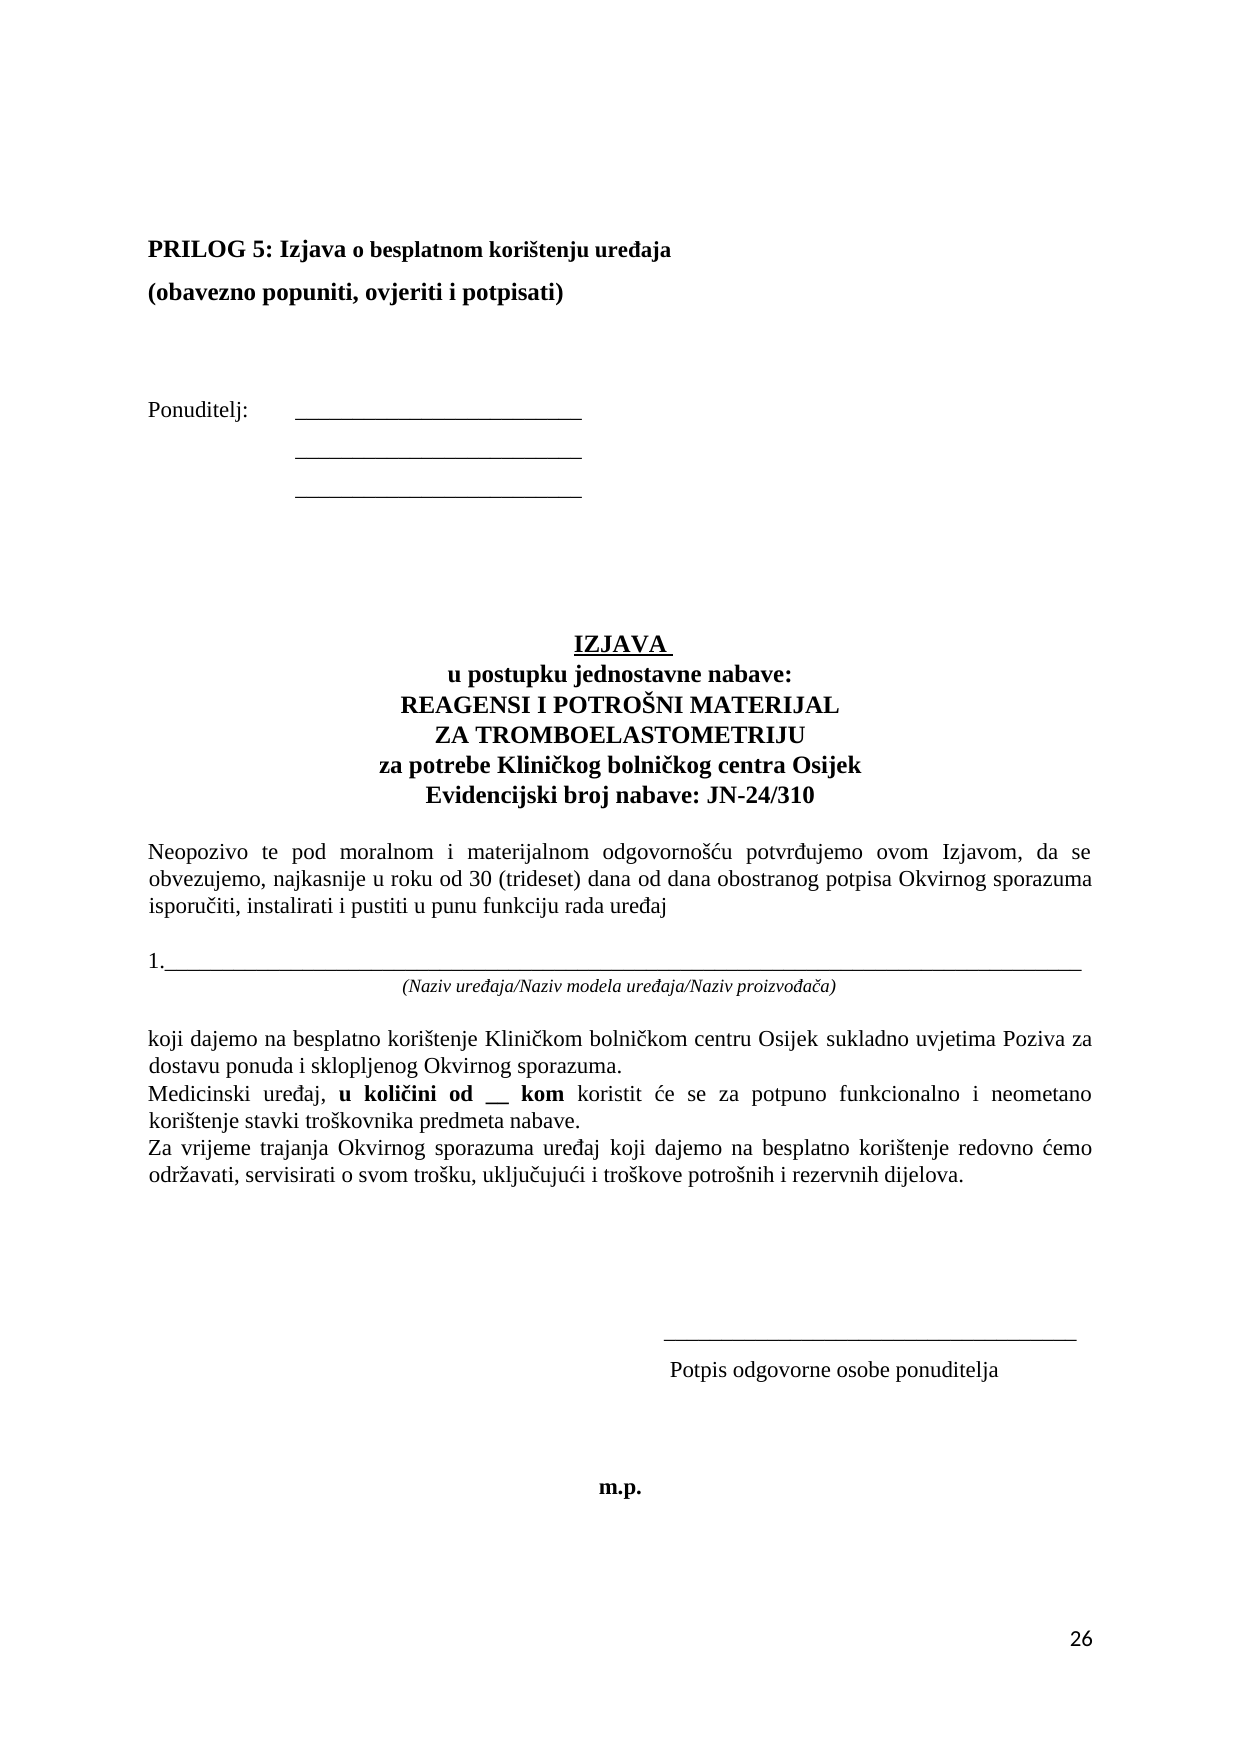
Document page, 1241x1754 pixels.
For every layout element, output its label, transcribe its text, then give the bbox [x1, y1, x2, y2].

text REAGENSI I POTROŠNI MATERIJAL [148, 690, 1093, 718]
text IZJAVA [148, 629, 1093, 658]
text m.p. [148, 1473, 1093, 1499]
text za potrebe Kliničkog bolničkog centra Osijek [148, 750, 1093, 779]
text 1.________________________________________________________________________________ [148, 947, 1093, 973]
text Neopozivo te pod moralnom i materijalnom odgovornošću potvrđujemo ovom Izjavom, da se obvezujemo, najkasnije u roku od 30 (trideset) dana od dana obostranog potpisa Okvirnog sporazuma isporučiti, instalirati i pustiti u punu funkciju rada uređaj [148, 838, 1093, 918]
text koji dajemo na besplatno korištenje Kliničkom bolničkom centru Osijek sukladno uvjetima Poziva za dostavu ponuda i sklopljenog Okvirnog sporazuma. [148, 1025, 1093, 1078]
text Medicinski uređaj, u količini od __ kom koristit će se za potpuno funkcionalno i neometano korištenje stavki troškovnika predmeta nabave. [148, 1080, 1093, 1133]
text ZA TROMBOELASTOMETRIJU [148, 720, 1093, 748]
text (obavezno popuniti, ovjeriti i potpisati) [148, 277, 1093, 306]
text _________________________ [148, 435, 1093, 462]
text ____________________________________ [590, 1318, 1093, 1344]
text Ponuditelj: _________________________ [148, 396, 1093, 423]
subtitle PRILOG 5: Izjava o besplatnom korištenju uređaja [148, 234, 1092, 263]
text Evidencijski broj nabave: JN-24/310 [148, 780, 1093, 809]
text u postupku jednostavne nabave: [148, 659, 1093, 688]
text Za vrijeme trajanja Okvirnog sporazuma uređaj koji dajemo na besplatno korištenje redovno ćemo održavati, servisirati o svom trošku, uključujući i troškove potrošnih i rezervnih dijelova. [148, 1134, 1093, 1188]
text _________________________ [148, 474, 1093, 500]
text (Naziv uređaja/Naziv modela uređaja/Naziv proizvođača) [148, 975, 1093, 996]
text Potpis odgovorne osobe ponuditelja [148, 1356, 1093, 1383]
